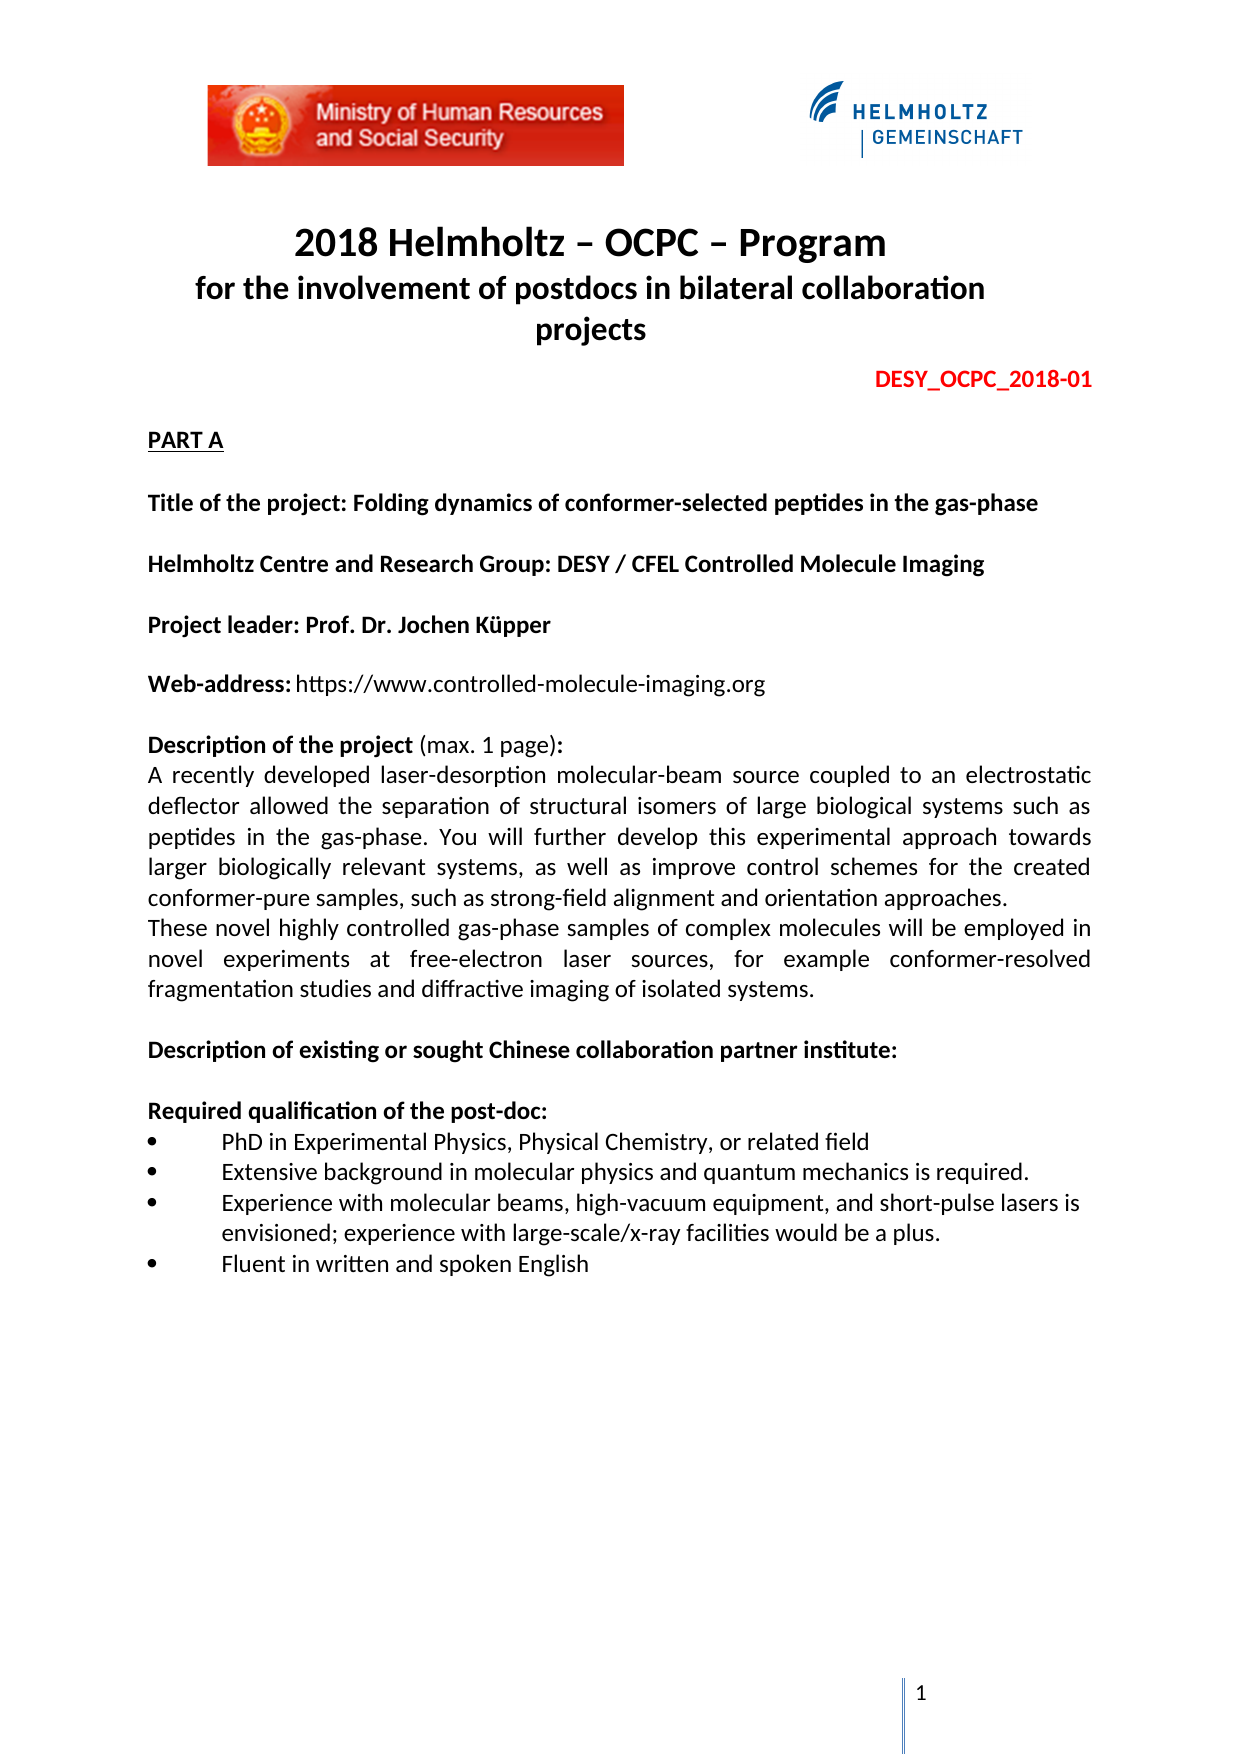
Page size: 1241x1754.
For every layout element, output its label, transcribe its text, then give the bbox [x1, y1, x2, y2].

picture [207, 85, 624, 166]
text for the involvement of postdocs in bilateral collaboration projects [148, 267, 1034, 348]
text Web-address: https://www.controlled-molecule-imaging.org [148, 668, 1093, 698]
picture [799, 73, 1033, 166]
text Description of existing or sought Chinese collaboration partner institute: [148, 1034, 1093, 1065]
list PhD in Experimental Physics, Physical Chemistry, or related field [148, 1126, 1093, 1156]
text Required qualification of the post-doc: [148, 1095, 1093, 1126]
list Experience with molecular beams, high-vacuum equipment, and short-pulse lasers is envisioned; experience with large-scale/x-ray facilities would be a plus. [148, 1187, 1093, 1248]
text Helmholtz Centre and Research Group: DESY / CFEL Controlled Molecule Imaging [148, 548, 1093, 579]
text Title of the project: Folding dynamics of conformer-selected peptides in the gas-phase [148, 487, 1093, 518]
text DESY_OCPC_2018-01 [148, 363, 1093, 394]
text Project leader: Prof. Dr. Jochen Küpper [148, 609, 1093, 640]
text A recently developed laser-desorption molecular-beam source coupled to an electrostatic deflector allowed the separation of structural isomers of large biological systems such as peptides in the gas-phase. You will further develop this experimental approach towards larger biologically relevant systems, as well as improve control schemes for the created conformer-pure samples, such as strong-field alignment and orientation approaches. [148, 759, 1093, 912]
list Extensive background in molecular physics and quantum mechanics is required. [148, 1156, 1093, 1187]
text Description of the project (max. 1 page): [148, 729, 1093, 759]
text 2018 Helmholtz – OCPC – Program [148, 216, 1034, 267]
list Fluent in written and spoken English [148, 1248, 1093, 1278]
text These novel highly controlled gas-phase samples of complex molecules will be employed in novel experiments at free-electron laser sources, for example conformer-resolved fragmentation studies and diffractive imaging of isolated systems. [148, 912, 1093, 1004]
text PART A [148, 424, 1093, 455]
